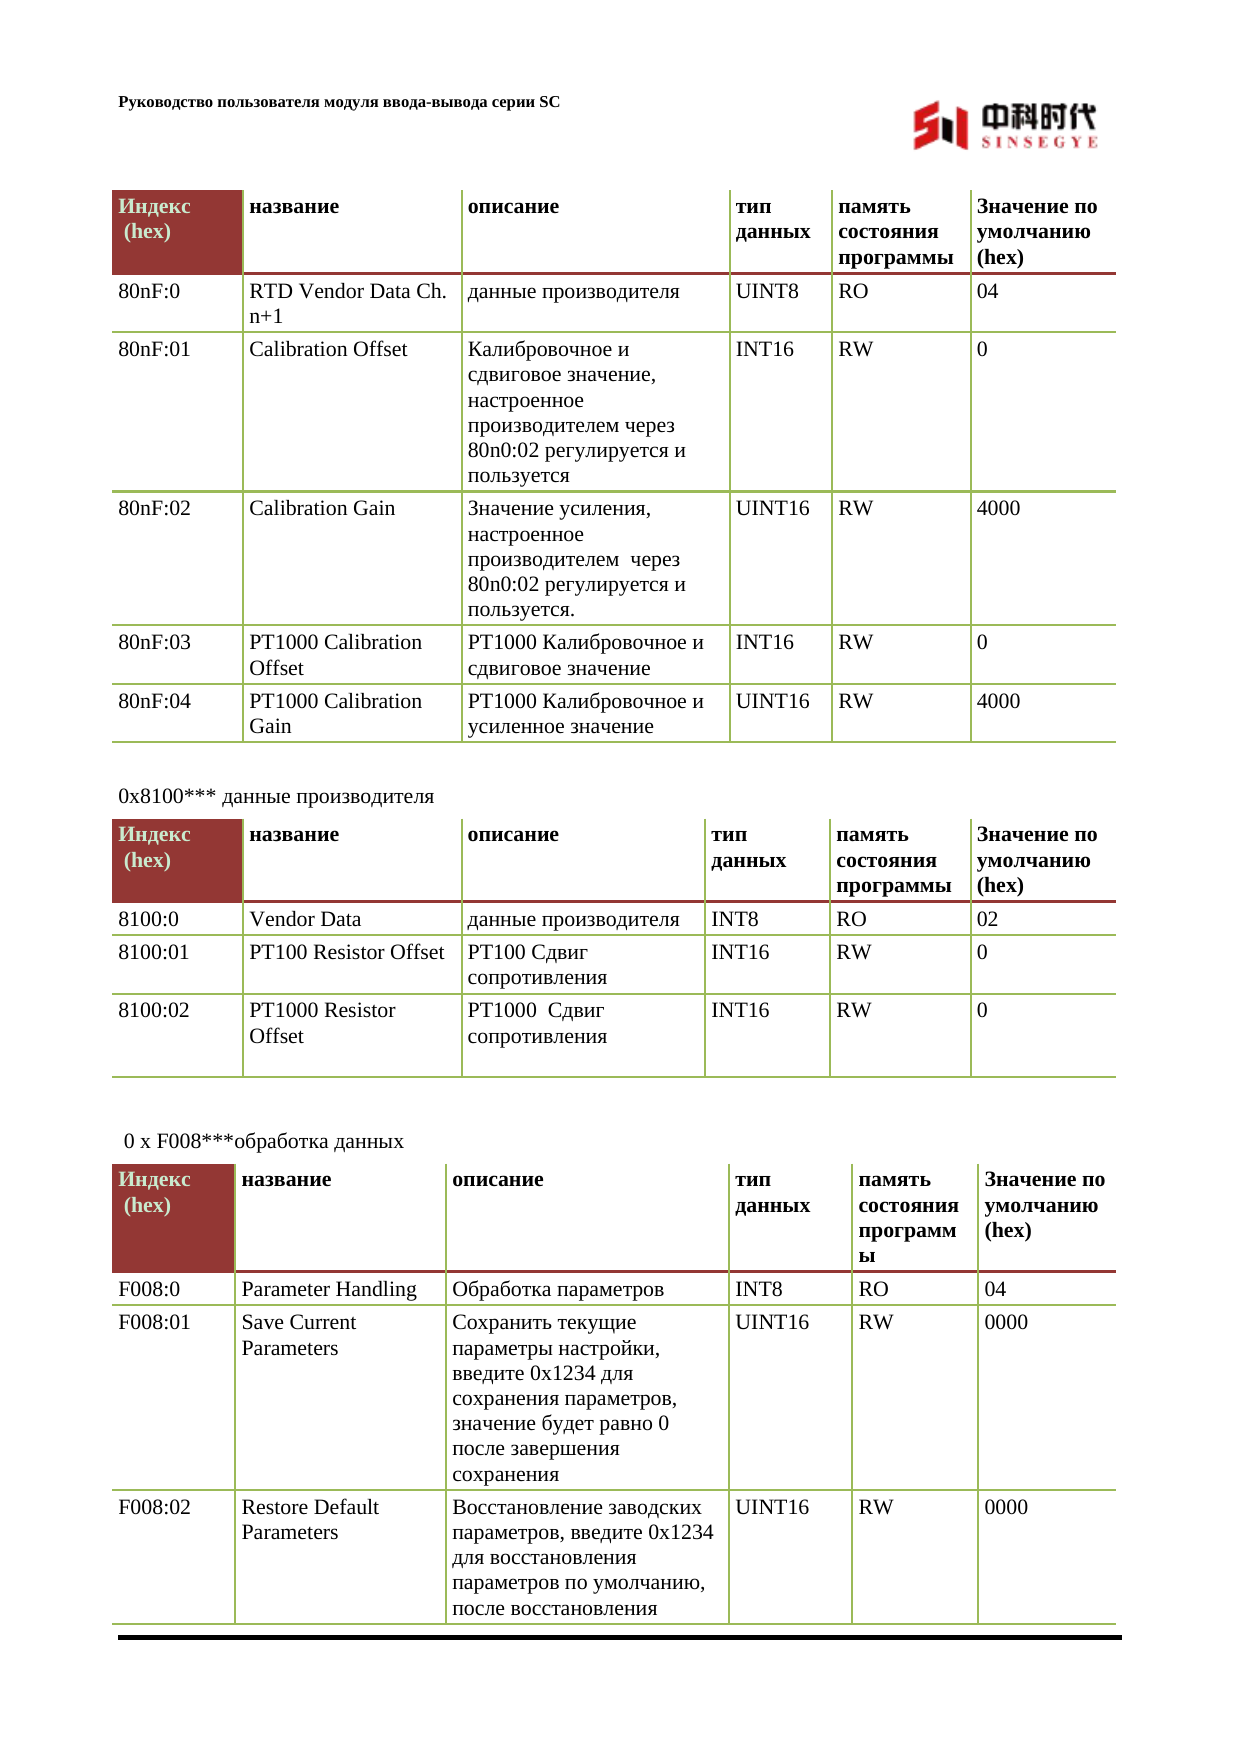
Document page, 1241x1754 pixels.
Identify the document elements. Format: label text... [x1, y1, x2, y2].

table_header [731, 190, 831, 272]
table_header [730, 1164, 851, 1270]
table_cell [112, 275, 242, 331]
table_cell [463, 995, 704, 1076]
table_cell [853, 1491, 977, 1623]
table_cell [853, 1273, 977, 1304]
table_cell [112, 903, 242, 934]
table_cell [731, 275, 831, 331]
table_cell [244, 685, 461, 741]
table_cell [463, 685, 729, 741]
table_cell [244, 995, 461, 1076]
text 0 x F008***обработка данных [118, 1128, 1122, 1153]
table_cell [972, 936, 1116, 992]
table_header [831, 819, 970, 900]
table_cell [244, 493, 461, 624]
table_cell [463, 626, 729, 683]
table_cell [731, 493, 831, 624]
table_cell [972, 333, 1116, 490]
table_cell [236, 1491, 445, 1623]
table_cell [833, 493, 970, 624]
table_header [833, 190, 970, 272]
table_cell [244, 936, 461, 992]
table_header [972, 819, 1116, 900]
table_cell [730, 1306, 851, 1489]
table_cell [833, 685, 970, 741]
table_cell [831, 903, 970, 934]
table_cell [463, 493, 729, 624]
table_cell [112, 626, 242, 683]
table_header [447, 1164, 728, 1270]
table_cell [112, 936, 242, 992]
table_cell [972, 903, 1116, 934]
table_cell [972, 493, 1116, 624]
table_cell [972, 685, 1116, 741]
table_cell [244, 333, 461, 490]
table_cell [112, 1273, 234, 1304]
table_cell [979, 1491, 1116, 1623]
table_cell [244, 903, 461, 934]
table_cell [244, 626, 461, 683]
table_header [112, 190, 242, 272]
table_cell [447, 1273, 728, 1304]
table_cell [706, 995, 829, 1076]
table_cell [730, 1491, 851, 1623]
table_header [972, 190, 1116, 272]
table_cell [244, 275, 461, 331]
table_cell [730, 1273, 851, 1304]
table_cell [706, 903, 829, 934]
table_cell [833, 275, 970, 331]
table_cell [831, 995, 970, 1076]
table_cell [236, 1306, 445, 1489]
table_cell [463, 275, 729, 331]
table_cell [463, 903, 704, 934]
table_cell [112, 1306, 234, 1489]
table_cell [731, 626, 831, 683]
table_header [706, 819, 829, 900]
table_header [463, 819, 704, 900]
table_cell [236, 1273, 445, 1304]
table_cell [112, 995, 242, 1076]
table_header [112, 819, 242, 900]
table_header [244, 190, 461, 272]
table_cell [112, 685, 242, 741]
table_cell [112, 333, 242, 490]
text 0x8100*** данные производителя [118, 783, 1122, 808]
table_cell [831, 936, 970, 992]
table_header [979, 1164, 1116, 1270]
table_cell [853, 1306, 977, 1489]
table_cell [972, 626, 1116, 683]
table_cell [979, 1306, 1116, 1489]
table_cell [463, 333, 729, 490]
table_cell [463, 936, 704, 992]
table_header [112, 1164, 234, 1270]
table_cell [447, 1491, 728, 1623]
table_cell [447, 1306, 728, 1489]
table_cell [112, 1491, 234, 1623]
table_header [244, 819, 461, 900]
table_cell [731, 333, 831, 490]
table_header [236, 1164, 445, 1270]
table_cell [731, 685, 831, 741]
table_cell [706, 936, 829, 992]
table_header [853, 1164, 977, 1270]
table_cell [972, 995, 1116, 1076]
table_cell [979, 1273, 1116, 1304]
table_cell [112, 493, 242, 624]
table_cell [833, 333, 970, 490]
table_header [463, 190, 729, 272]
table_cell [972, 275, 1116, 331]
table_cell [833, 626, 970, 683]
